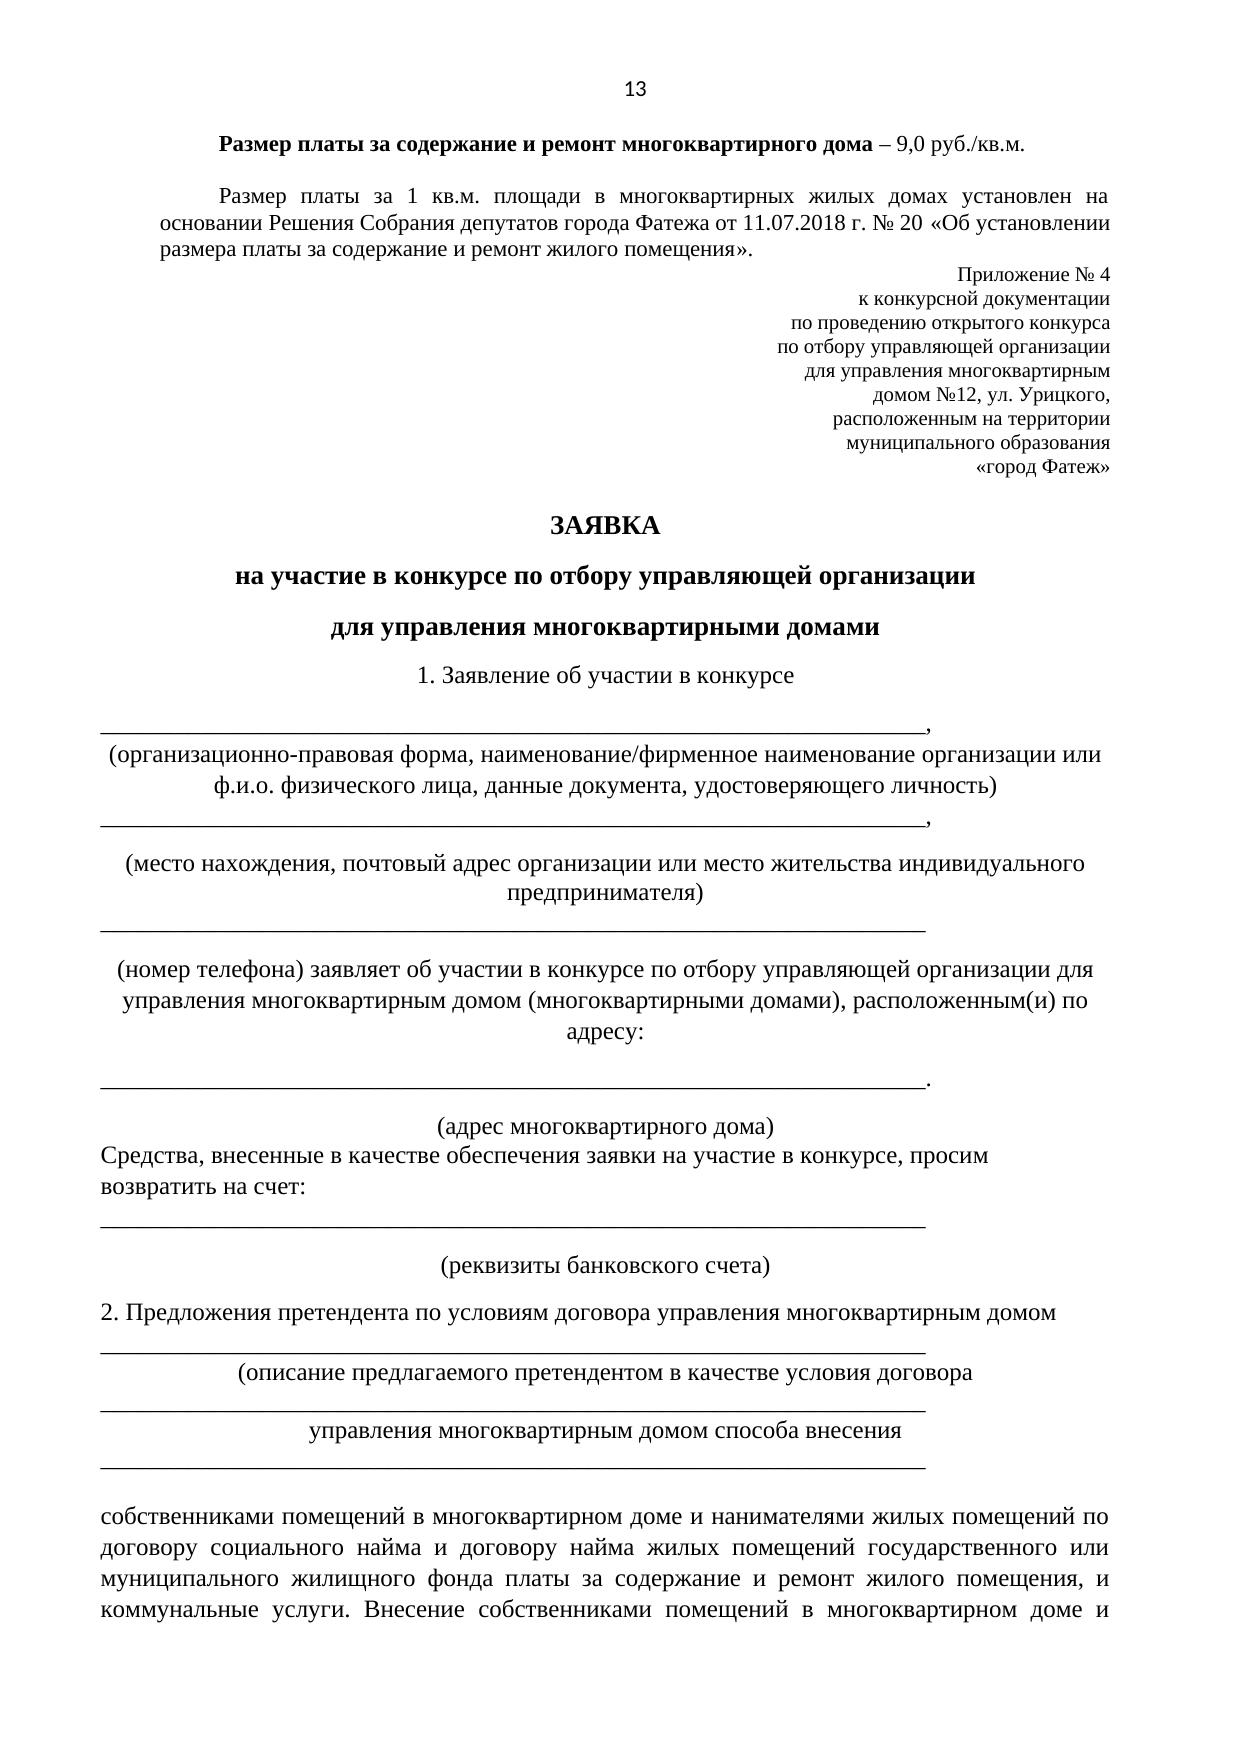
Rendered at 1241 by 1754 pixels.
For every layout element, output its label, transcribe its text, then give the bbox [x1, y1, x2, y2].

text (описание предлагаемого претендентом в качестве условия договора [100, 1357, 1110, 1386]
text __________________________________________________________________. [100, 1063, 1110, 1092]
text __________________________________________________________________, [100, 708, 1110, 736]
text (номер телефона) заявляет об участии в конкурсе по отбору управляющей организации для управления многоквартирным домом (многоквартирными домами), расположенным(и) по адресу: [100, 954, 1110, 1044]
text Приложение № 4 [776, 262, 1110, 286]
text (организационно-правовая форма, наименование/фирменное наименование организации или ф.и.о. физического лица, данные документа, удостоверяющего личность) [100, 739, 1110, 798]
text ЗАЯВКА [100, 509, 1110, 540]
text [100, 1501, 1110, 1623]
text 1. Заявление об участии в конкурсе [100, 660, 1110, 689]
text Размер платы за содержание и ремонт многоквартирного дома – 9,0 руб./кв.м. [159, 130, 1110, 156]
text к конкурсной документации по проведению открытого конкурса по отбору управляющей организации для управления многоквартирным домом №12, ул. Урицкого, расположенным на территории муниципального образования «город Фатеж» [776, 286, 1110, 478]
text (адрес многоквартирного дома) [100, 1111, 1110, 1140]
text Средства, внесенные в качестве обеспечения заявки на участие в конкурсе, просим возвратить на счет: [100, 1140, 1110, 1200]
text для управления многоквартирными домами [100, 610, 1110, 641]
text на участие в конкурсе по отбору управляющей организации [100, 559, 1110, 591]
text __________________________________________________________________ [100, 1202, 1110, 1231]
text 2. Предложения претендента по условиям договора управления многоквартирным домом [100, 1297, 1110, 1326]
text __________________________________________________________________, [100, 801, 1110, 829]
text __________________________________________________________________ [100, 1328, 1110, 1357]
text (реквизиты банковского счета) [100, 1250, 1110, 1278]
text управления многоквартирным домом способа внесения [100, 1415, 1110, 1443]
text (место нахождения, почтовый адрес организации или место жительства индивидуального предпринимателя) [100, 848, 1110, 906]
text __________________________________________________________________ [100, 1443, 1110, 1472]
text Размер платы за 1 кв.м. площади в многоквартирных жилых домах установлен на основании Решения Собрания депутатов города Фатежа от 11.07.2018 г. № 20 «Об установлении размера платы за содержание и ремонт жилого помещения». [159, 183, 1110, 245]
text __________________________________________________________________ [100, 906, 1110, 935]
text __________________________________________________________________ [100, 1386, 1110, 1415]
